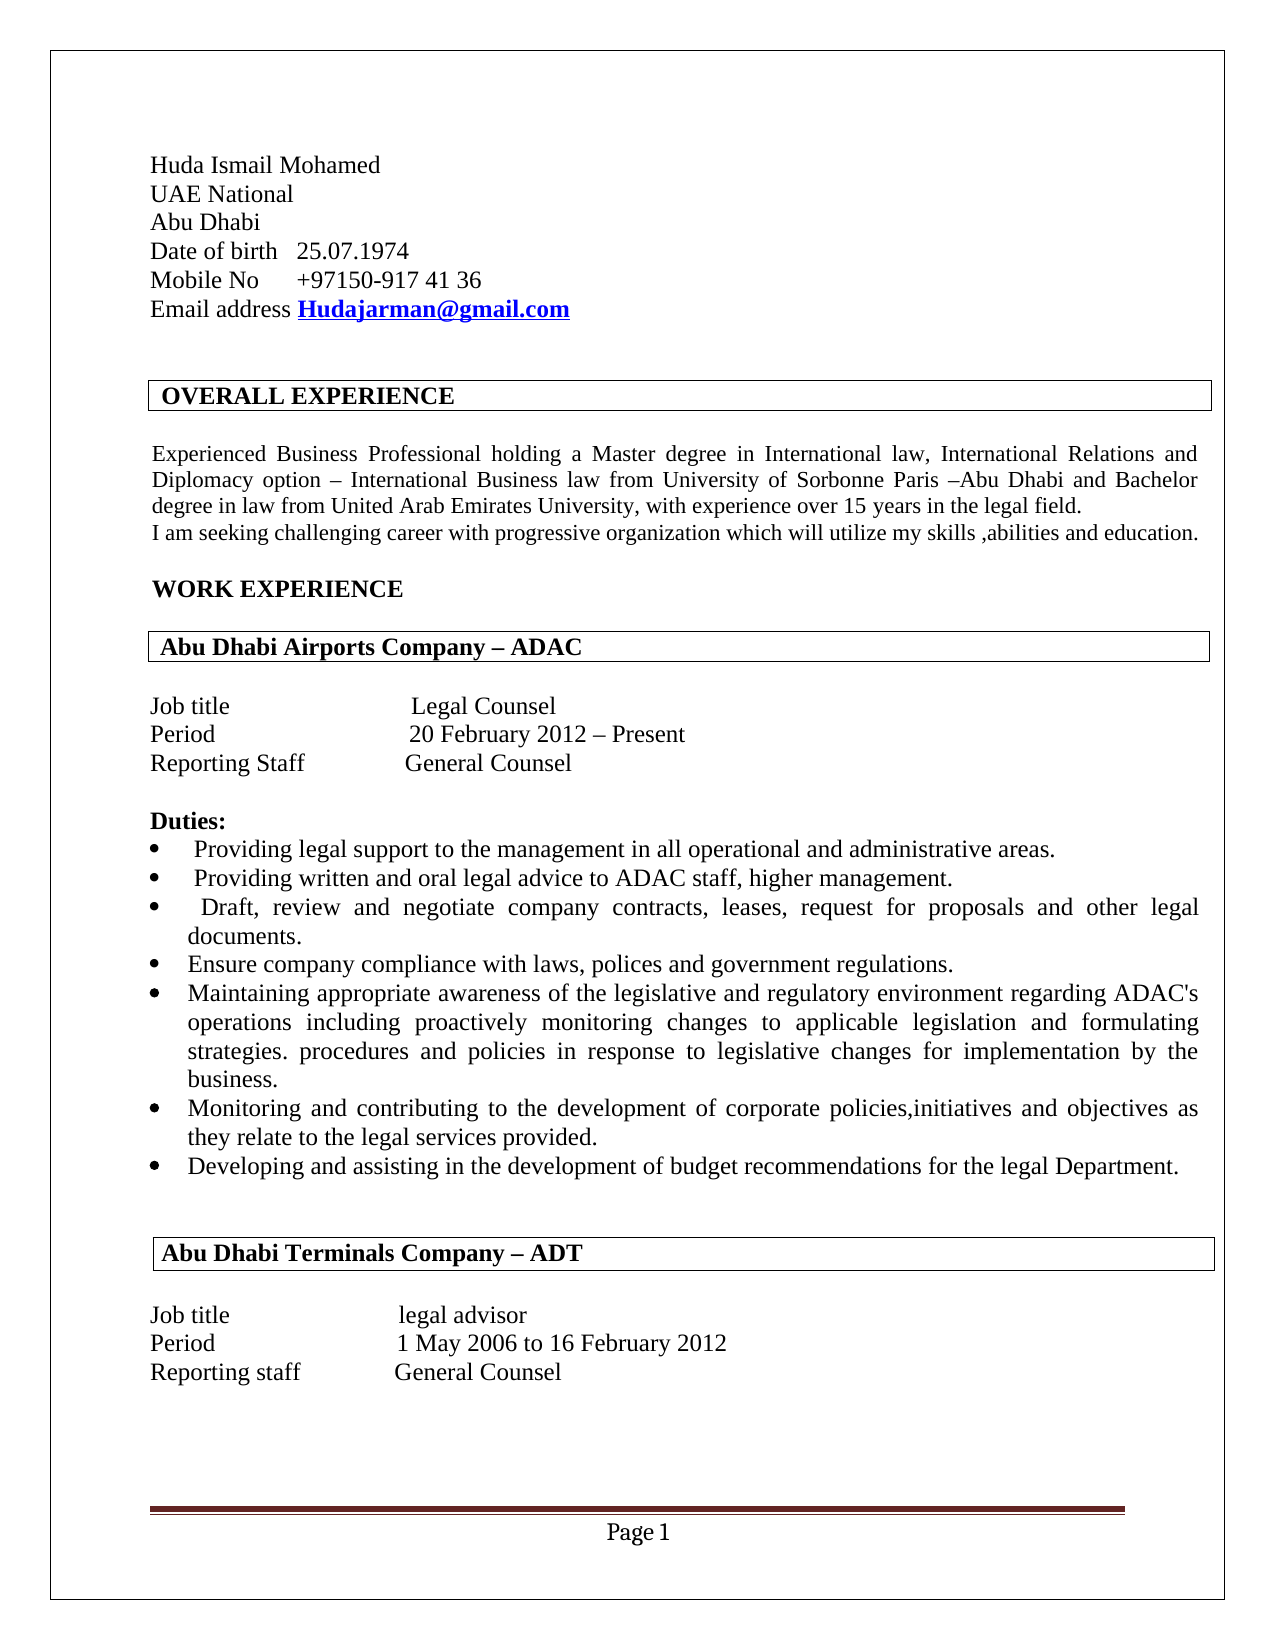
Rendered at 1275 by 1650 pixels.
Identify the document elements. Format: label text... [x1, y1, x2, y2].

text Huda Ismail Mohamed [150, 150, 1200, 179]
table_header Abu Dhabi Airports Company – ADAC [149, 632, 1209, 661]
text Job title Legal Counsel [150, 691, 1200, 719]
list Ensure company compliance with laws, polices and government regulations. [150, 949, 1200, 978]
table_header OVERALL EXPERIENCE [149, 381, 1211, 410]
text Experienced Business Professional holding a Master degree in International law, International Relations and Diplomacy option – International Business law from University of Sorbonne Paris –Abu Dhabi and Bachelor degree in law from United Arab Emirates University, with experience over 15 years in the legal field. [152, 439, 1200, 519]
list Providing legal support to the management in all operational and administrative areas. [150, 834, 1200, 863]
text Reporting staff General Counsel [150, 1357, 1200, 1386]
list Providing written and oral legal advice to ADAC staff, higher management. [150, 863, 1200, 892]
text I am seeking challenging career with progressive organization which will utilize my skills ,abilities and education. [152, 519, 1200, 545]
text Period 1 May 2006 to 16 February 2012 [150, 1328, 1200, 1357]
table_header Abu Dhabi Terminals Company – ADT [154, 1238, 1214, 1270]
text Date of birth 25.07.1974 [150, 236, 1200, 265]
text WORK EXPERIENCE [152, 574, 1200, 602]
list Monitoring and contributing to the development of corporate policies,initiatives and objectives as they relate to the legal services provided. [150, 1093, 1200, 1151]
text Mobile No +97150-917 41 36 [150, 265, 1200, 294]
list Developing and assisting in the development of budget recommendations for the legal Department. [150, 1151, 1200, 1179]
text Abu Dhabi [150, 207, 1200, 236]
text Job title legal advisor [150, 1300, 1200, 1328]
text Period 20 February 2012 – Present [150, 719, 1200, 748]
text Email address Hudajarman@gmail.com [150, 294, 1200, 322]
text UAE National [150, 179, 1200, 207]
text Duties: [150, 806, 1200, 834]
list Maintaining appropriate awareness of the legislative and regulatory environment regarding ADAC's operations including proactively monitoring changes to applicable legislation and formulating strategies. procedures and policies in response to legislative changes for implementation by the business. [150, 978, 1200, 1093]
text Reporting Staff General Counsel [150, 748, 1200, 777]
list Draft, review and negotiate company contracts, leases, request for proposals and other legal documents. [150, 892, 1200, 949]
